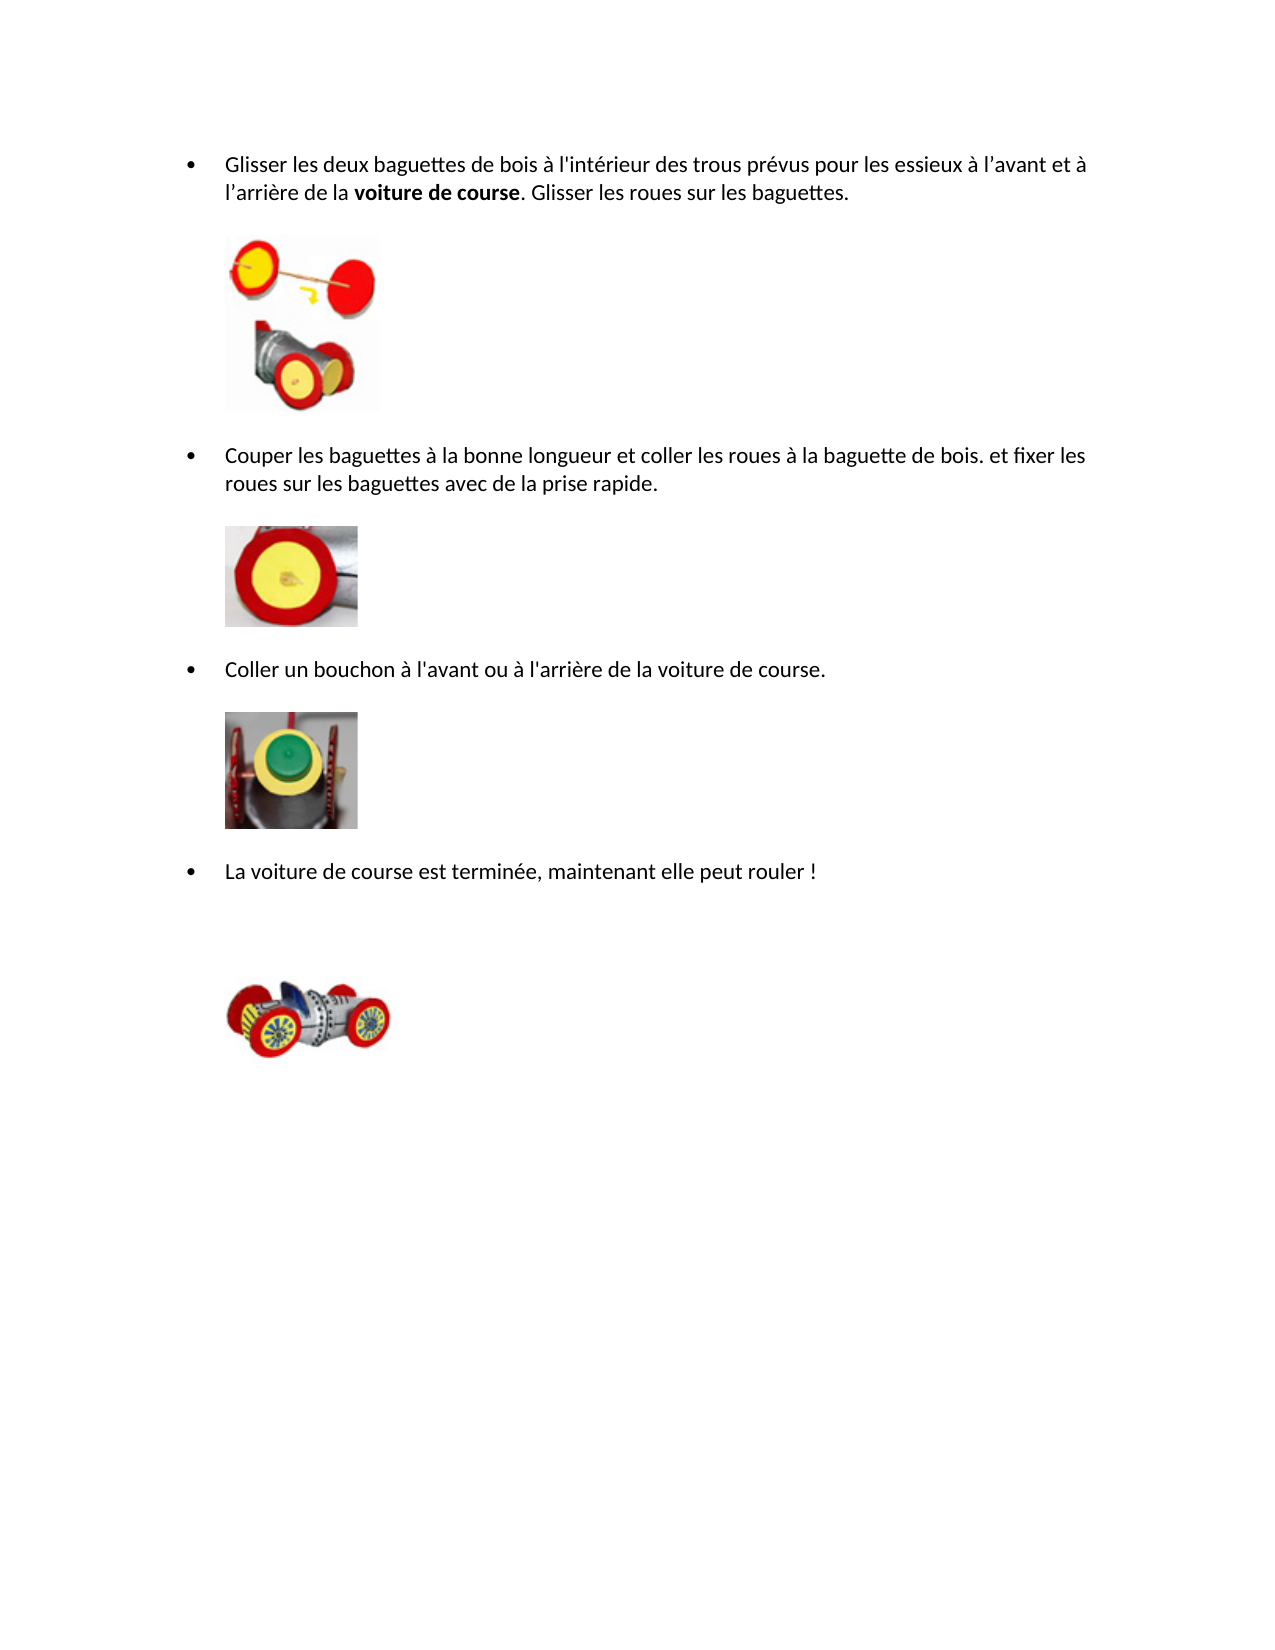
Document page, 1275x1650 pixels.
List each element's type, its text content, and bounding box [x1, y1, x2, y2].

list La voiture de course est terminée, maintenant elle peut rouler ! [187, 857, 1125, 885]
list Coller un bouchon à l'avant ou à l'arrière de la voiture de course. [187, 655, 1125, 683]
picture [225, 712, 358, 829]
list Couper les baguettes à la bonne longueur et coller les roues à la baguette de bois. et fixer les roues sur les baguettes avec de la prise rapide. [187, 441, 1125, 497]
picture [225, 235, 380, 412]
picture [225, 526, 358, 627]
picture [225, 914, 402, 1091]
list Glisser les deux baguettes de bois à l'intérieur des trous prévus pour les essieux à l’avant et à l’arrière de la voiture de course. Glisser les roues sur les baguettes. [187, 150, 1125, 206]
